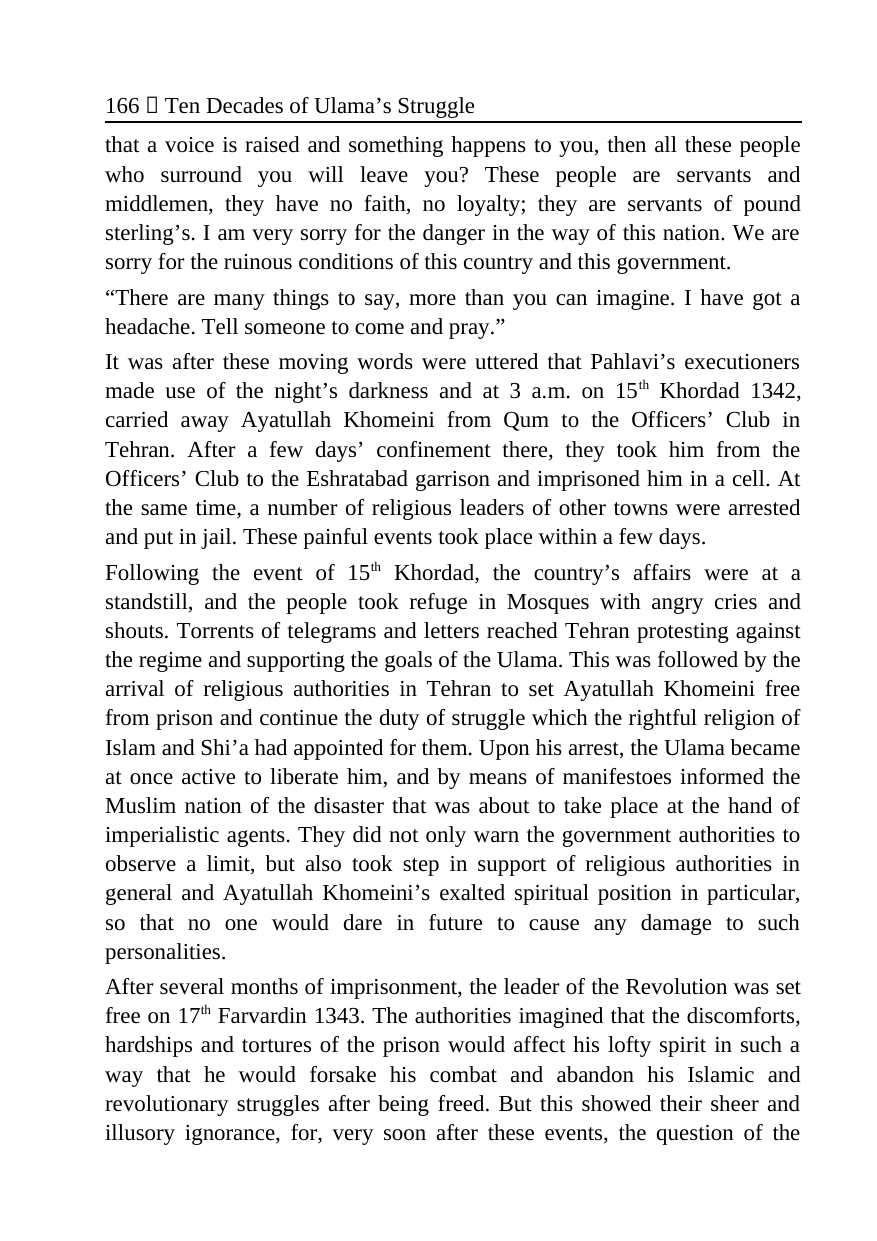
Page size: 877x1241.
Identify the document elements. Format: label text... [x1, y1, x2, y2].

text Following the event of 15th Khordad, the country’s affairs were at a standstill, and the people took refuge in Mosques with angry cries and shouts. Torrents of telegrams and letters reached Tehran protesting against the regime and supporting the goals of the Ulama. This was followed by the arrival of religious authorities in Tehran to set Ayatullah Khomeini free from prison and continue the duty of struggle which the rightful religion of Islam and Shi’a had appointed for them. Upon his arrest, the Ulama became at once active to liberate him, and by means of manifestoes informed the Muslim nation of the disaster that was about to take place at the hand of imperialistic agents. They did not only warn the government authorities to observe a limit, but also took step in support of religious authorities in general and Ayatullah Khomeini’s exalted spiritual position in particular, so that no one would dare in future to cause any damage to such personalities. [105, 557, 802, 965]
text It was after these moving words were uttered that Pahlavi’s executioners made use of the night’s darkness and at 3 a.m. on 15th Khordad 1342, carried away Ayatullah Khomeini from Qum to the Officers’ Club in Tehran. After a few days’ confinement there, they took him from the Officers’ Club to the Eshratabad garrison and imprisoned him in a cell. At the same time, a number of religious leaders of other towns were arrested and put in jail. These painful events took place within a few days. [105, 346, 802, 550]
text “There are many things to say, more than you can imagine. I have got a headache. Tell someone to come and pray.” [105, 282, 802, 340]
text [105, 971, 802, 1146]
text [105, 129, 802, 275]
